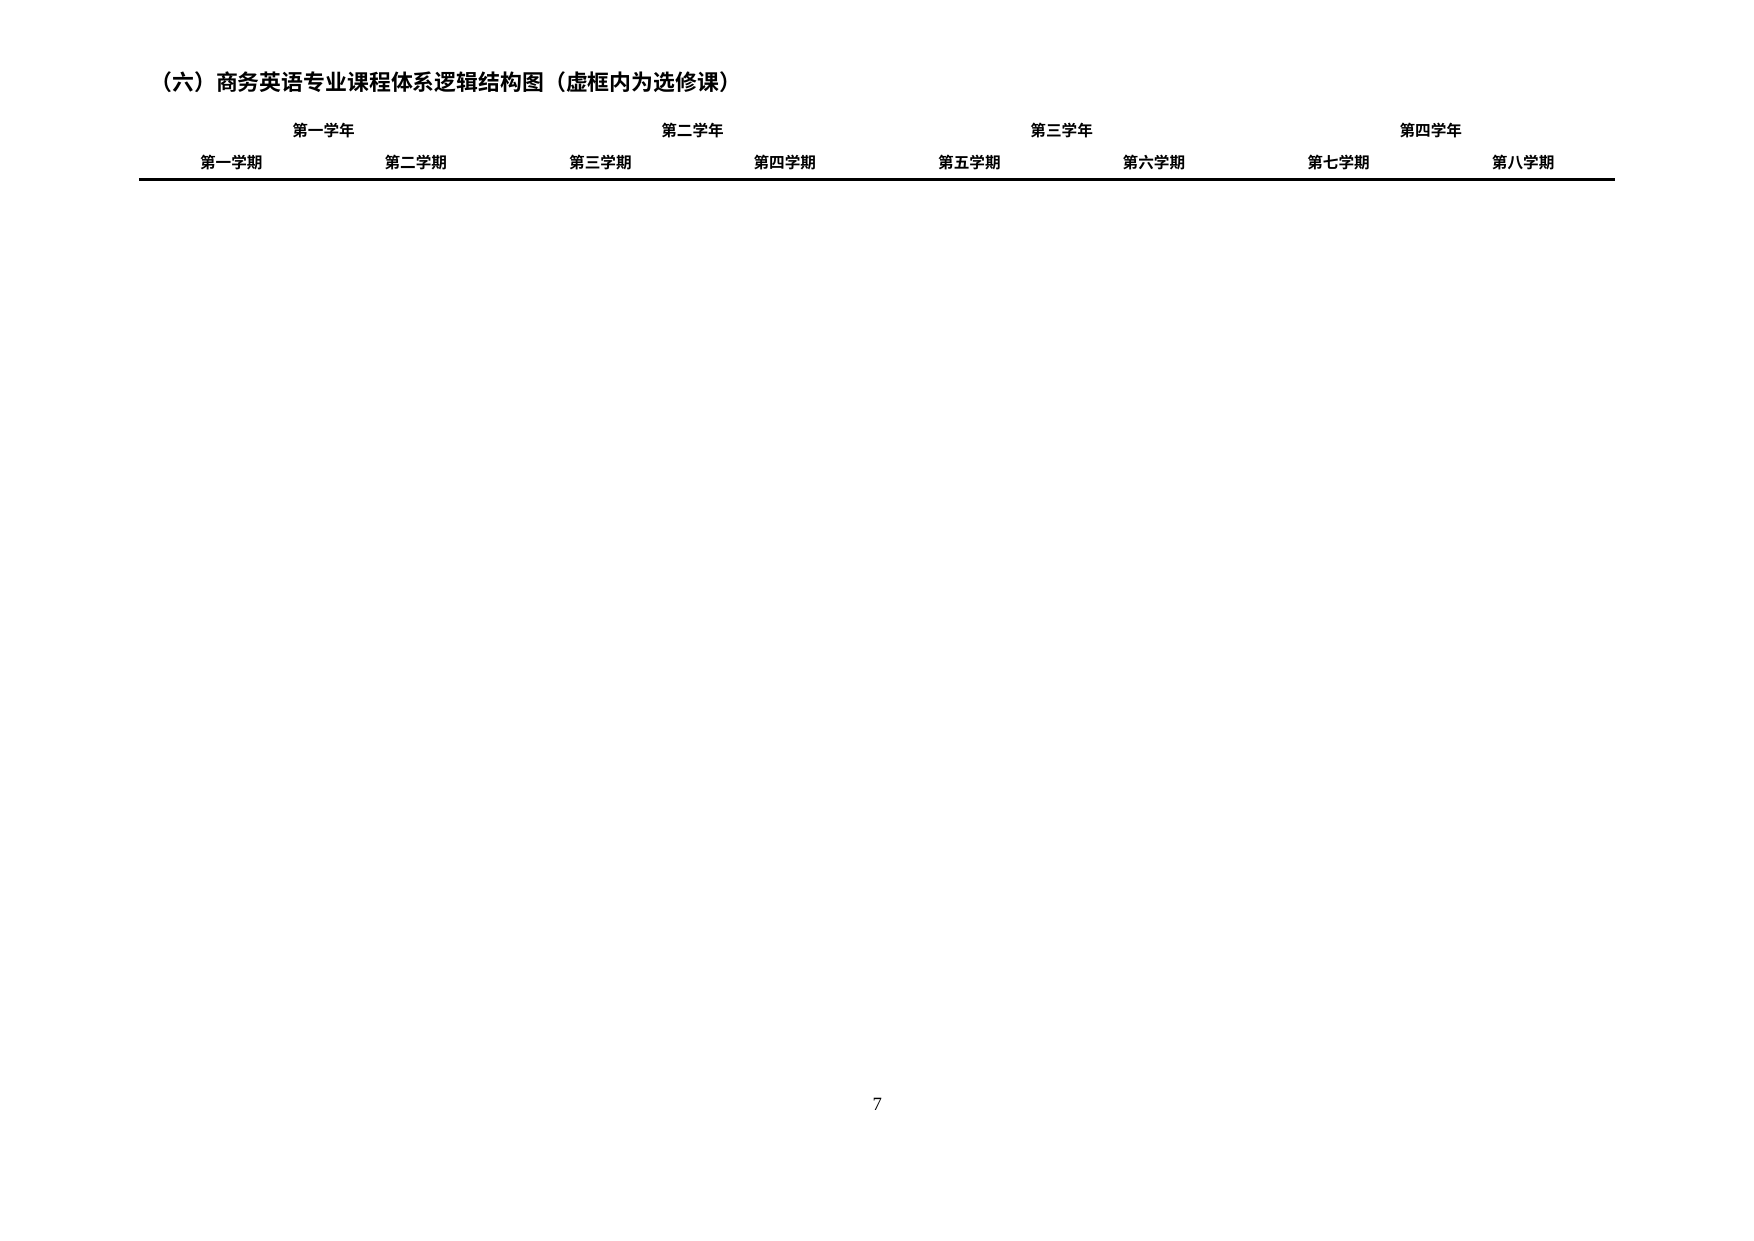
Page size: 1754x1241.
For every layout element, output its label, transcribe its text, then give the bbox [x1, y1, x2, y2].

table_cell 第六学期 [1061, 146, 1246, 178]
table_header 第三学年 [877, 113, 1246, 146]
text （六）商务英语专业课程体系逻辑结构图（虚框内为选修课） [128, 64, 1604, 97]
table_cell 第八学期 [1431, 146, 1615, 178]
table_header 第二学年 [508, 113, 877, 146]
table_cell 第五学期 [877, 146, 1061, 178]
table_cell 第三学期 [508, 146, 692, 178]
table_cell 第二学期 [323, 146, 508, 178]
table_cell 第四学期 [692, 146, 877, 178]
table_header 第四学年 [1246, 113, 1615, 146]
table_header 第一学年 [139, 113, 508, 146]
table_cell 第七学期 [1246, 146, 1431, 178]
table_cell 第一学期 [139, 146, 323, 178]
